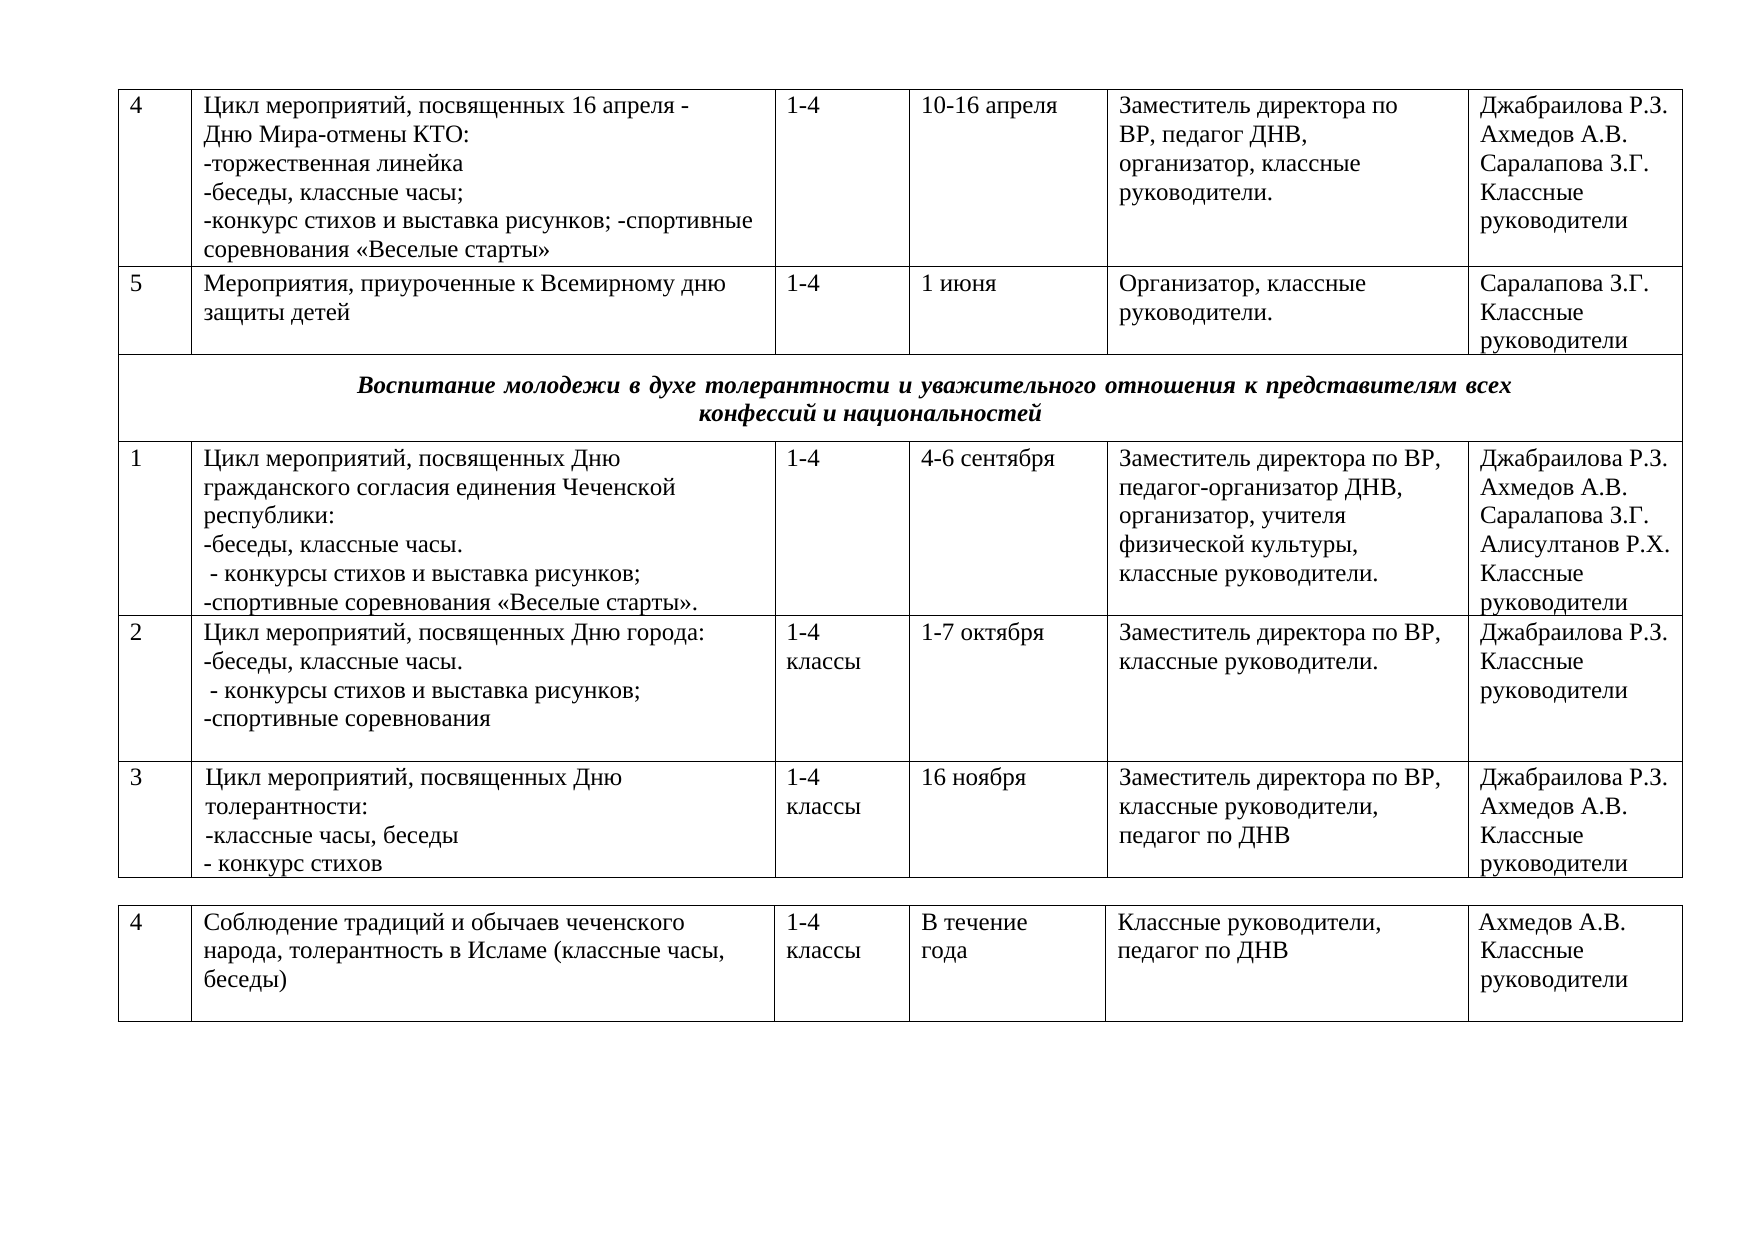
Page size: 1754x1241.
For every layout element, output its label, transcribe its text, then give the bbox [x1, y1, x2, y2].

table_cell 1-7 октября [910, 616, 1107, 761]
table_cell 10-16 апреля [910, 90, 1107, 266]
table_header 4 [119, 906, 191, 1021]
table_cell Джабраилова Р.З. Ахмедов А.В. Саралапова З.Г. Классные руководители [1469, 90, 1682, 266]
table_cell 2 [119, 616, 191, 761]
table_cell Джабраилова Р.З. Ахмедов А.В. Саралапова З.Г. Алисултанов Р.Х. Классные руководители [1469, 442, 1682, 615]
table_header Соблюдение традиций и обычаев чеченского народа, толерантность в Исламе (классные часы, беседы) [192, 906, 774, 1021]
table_cell 1-4 [776, 442, 909, 615]
table_header 1-4 классы [775, 906, 909, 1021]
table_header В течение года [910, 906, 1105, 1021]
table_cell 1 [119, 442, 191, 615]
table_cell Заместитель директора по ВР, классные руководители, педагог по ДНВ [1108, 762, 1468, 877]
table_cell Джабраилова Р.З. Классные руководители [1469, 616, 1682, 761]
table_cell 5 [119, 267, 191, 354]
table_cell 1-4 [776, 90, 909, 266]
table_cell Заместитель директора по ВР, педагог ДНВ, организатор, классные руководители. [1108, 90, 1468, 266]
table_cell Заместитель директора по ВР, классные руководители. [1108, 616, 1468, 761]
table_cell Воспитание молодежи в духе толерантности и уважительного отношения к представителям всех конфессий и национальностей [192, 355, 1682, 441]
table_cell Заместитель директора по ВР, педагог-организатор ДНВ, организатор, учителя физической культуры, классные руководители. [1108, 442, 1468, 615]
table_cell 1 июня [910, 267, 1107, 354]
table_header Ахмедов А.В. Классные руководители [1469, 906, 1682, 1021]
table_cell 1-4 классы [776, 762, 909, 877]
table_cell Цикл мероприятий, посвященных 16 апреля - Дню Мира-отмены КТО: -торжественная линейка -беседы, классные часы; -конкурс стихов и выставка рисунков; -спортивные соревнования «Веселые старты» [192, 90, 775, 266]
table_cell 4 [119, 90, 191, 266]
table_cell 4-6 сентября [910, 442, 1107, 615]
table_header Классные руководители, педагог по ДНВ [1106, 906, 1468, 1021]
table_cell Организатор, классные руководители. [1108, 267, 1468, 354]
table_cell Мероприятия, приуроченные к Всемирному дню защиты детей [192, 267, 775, 354]
table_cell Цикл мероприятий, посвященных Дню гражданского согласия единения Чеченской республики: -беседы, классные часы. - конкурсы стихов и выставка рисунков; -спортивные соревнования «Веселые старты». [192, 442, 775, 615]
table_cell 1-4 [776, 267, 909, 354]
table_cell [119, 355, 192, 441]
table_cell Джабраилова Р.З. Ахмедов А.В. Классные руководители [1469, 762, 1682, 877]
table_cell Саралапова З.Г. Классные руководители [1469, 267, 1682, 354]
table_cell 3 [119, 762, 191, 877]
table_cell 16 ноября [910, 762, 1107, 877]
table_cell Цикл мероприятий, посвященных Дню толерантности: -классные часы, беседы - конкурс стихов [192, 762, 775, 877]
table_cell Цикл мероприятий, посвященных Дню города: -беседы, классные часы. - конкурсы стихов и выставка рисунков; -спортивные соревнования [192, 616, 775, 761]
table_cell 1-4 классы [776, 616, 909, 761]
